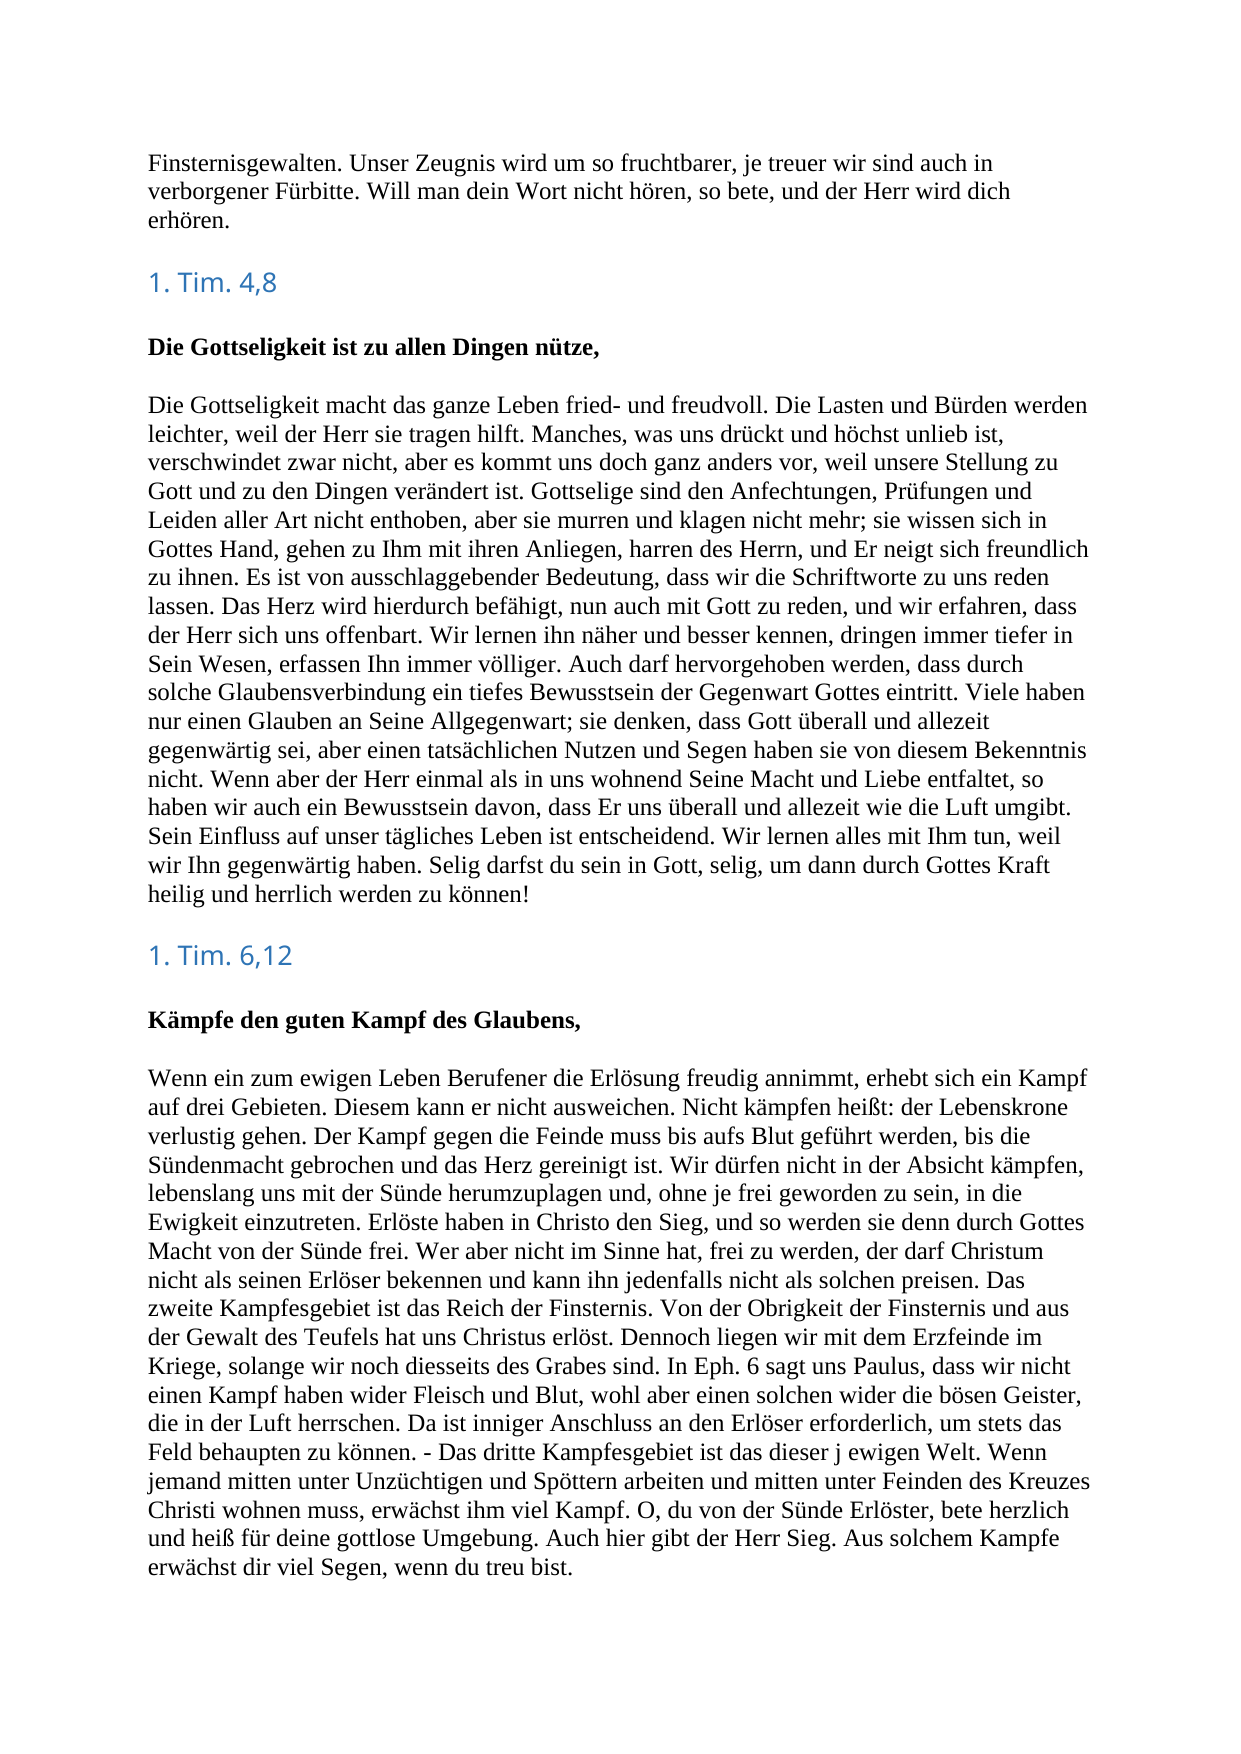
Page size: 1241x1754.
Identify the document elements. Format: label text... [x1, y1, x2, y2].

text Kämpfe den guten Kampf des Glaubens, [148, 1006, 1093, 1034]
text Die Gottseligkeit ist zu allen Dingen nütze, [148, 332, 1093, 361]
subtitle 1. Tim. 4,8 [148, 263, 1093, 300]
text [148, 148, 1093, 234]
text Wenn ein zum ewigen Leben Berufener die Erlösung freudig annimmt, erhebt sich ein Kampf auf drei Gebieten. Diesem kann er nicht ausweichen. Nicht kämpfen heißt: der Lebenskrone verlustig gehen. Der Kampf gegen die Feinde muss bis aufs Blut geführt werden, bis die Sündenmacht gebrochen und das Herz gereinigt ist. Wir dürfen nicht in der Absicht kämpfen, lebenslang uns mit der Sünde herumzuplagen und, ohne je frei geworden zu sein, in die Ewigkeit einzutreten. Erlöste haben in Christo den Sieg, und so werden sie denn durch Gottes Macht von der Sünde frei. Wer aber nicht im Sinne hat, frei zu werden, der darf Christum nicht als seinen Erlöser bekennen und kann ihn jedenfalls nicht als solchen preisen. Das zweite Kampfesgebiet ist das Reich der Finsternis. Von der Obrigkeit der Finsternis und aus der Gewalt des Teufels hat uns Christus erlöst. Dennoch liegen wir mit dem Erzfeinde im Kriege, solange wir noch diesseits des Grabes sind. In Eph. 6 sagt uns Paulus, dass wir nicht einen Kampf haben wider Fleisch und Blut, wohl aber einen solchen wider die bösen Geister, die in der Luft herrschen. Da ist inniger Anschluss an den Erlöser erforderlich, um stets das Feld behaupten zu können. - Das dritte Kampfesgebiet ist das dieser j ewigen Welt. Wenn jemand mitten unter Unzüchtigen und Spöttern arbeiten und mitten unter Feinden des Kreuzes Christi wohnen muss, erwächst ihm viel Kampf. O, du von der Sünde Erlöster, bete herzlich und heiß für deine gottlose Umgebung. Auch hier gibt der Herr Sieg. Aus solchem Kampfe erwächst dir viel Segen, wenn du treu bist. [148, 1063, 1093, 1581]
text Die Gottseligkeit macht das ganze Leben fried- und freudvoll. Die Lasten und Bürden werden leichter, weil der Herr sie tragen hilft. Manches, was uns drückt und höchst unlieb ist, verschwindet zwar nicht, aber es kommt uns doch ganz anders vor, weil unsere Stellung zu Gott und zu den Dingen verändert ist. Gottselige sind den Anfechtungen, Prüfungen und Leiden aller Art nicht enthoben, aber sie murren und klagen nicht mehr; sie wissen sich in Gottes Hand, gehen zu Ihm mit ihren Anliegen, harren des Herrn, und Er neigt sich freundlich zu ihnen. Es ist von ausschlaggebender Bedeutung, dass wir die Schriftworte zu uns reden lassen. Das Herz wird hierdurch befähigt, nun auch mit Gott zu reden, und wir erfahren, dass der Herr sich uns offenbart. Wir lernen ihn näher und besser kennen, dringen immer tiefer in Sein Wesen, erfassen Ihn immer völliger. Auch darf hervorgehoben werden, dass durch solche Glaubensverbindung ein tiefes Bewusstsein der Gegenwart Gottes eintritt. Viele haben nur einen Glauben an Seine Allgegenwart; sie denken, dass Gott überall und allezeit gegenwärtig sei, aber einen tatsächlichen Nutzen und Segen haben sie von diesem Bekenntnis nicht. Wenn aber der Herr einmal als in uns wohnend Seine Macht und Liebe entfaltet, so haben wir auch ein Bewusstsein davon, dass Er uns überall und allezeit wie die Luft umgibt. Sein Einfluss auf unser tägliches Leben ist entscheidend. Wir lernen alles mit Ihm tun, weil wir Ihn gegenwärtig haben. Selig darfst du sein in Gott, selig, um dann durch Gottes Kraft heilig und herrlich werden zu können! [148, 390, 1093, 907]
subtitle 1. Tim. 6,12 [148, 937, 1093, 973]
